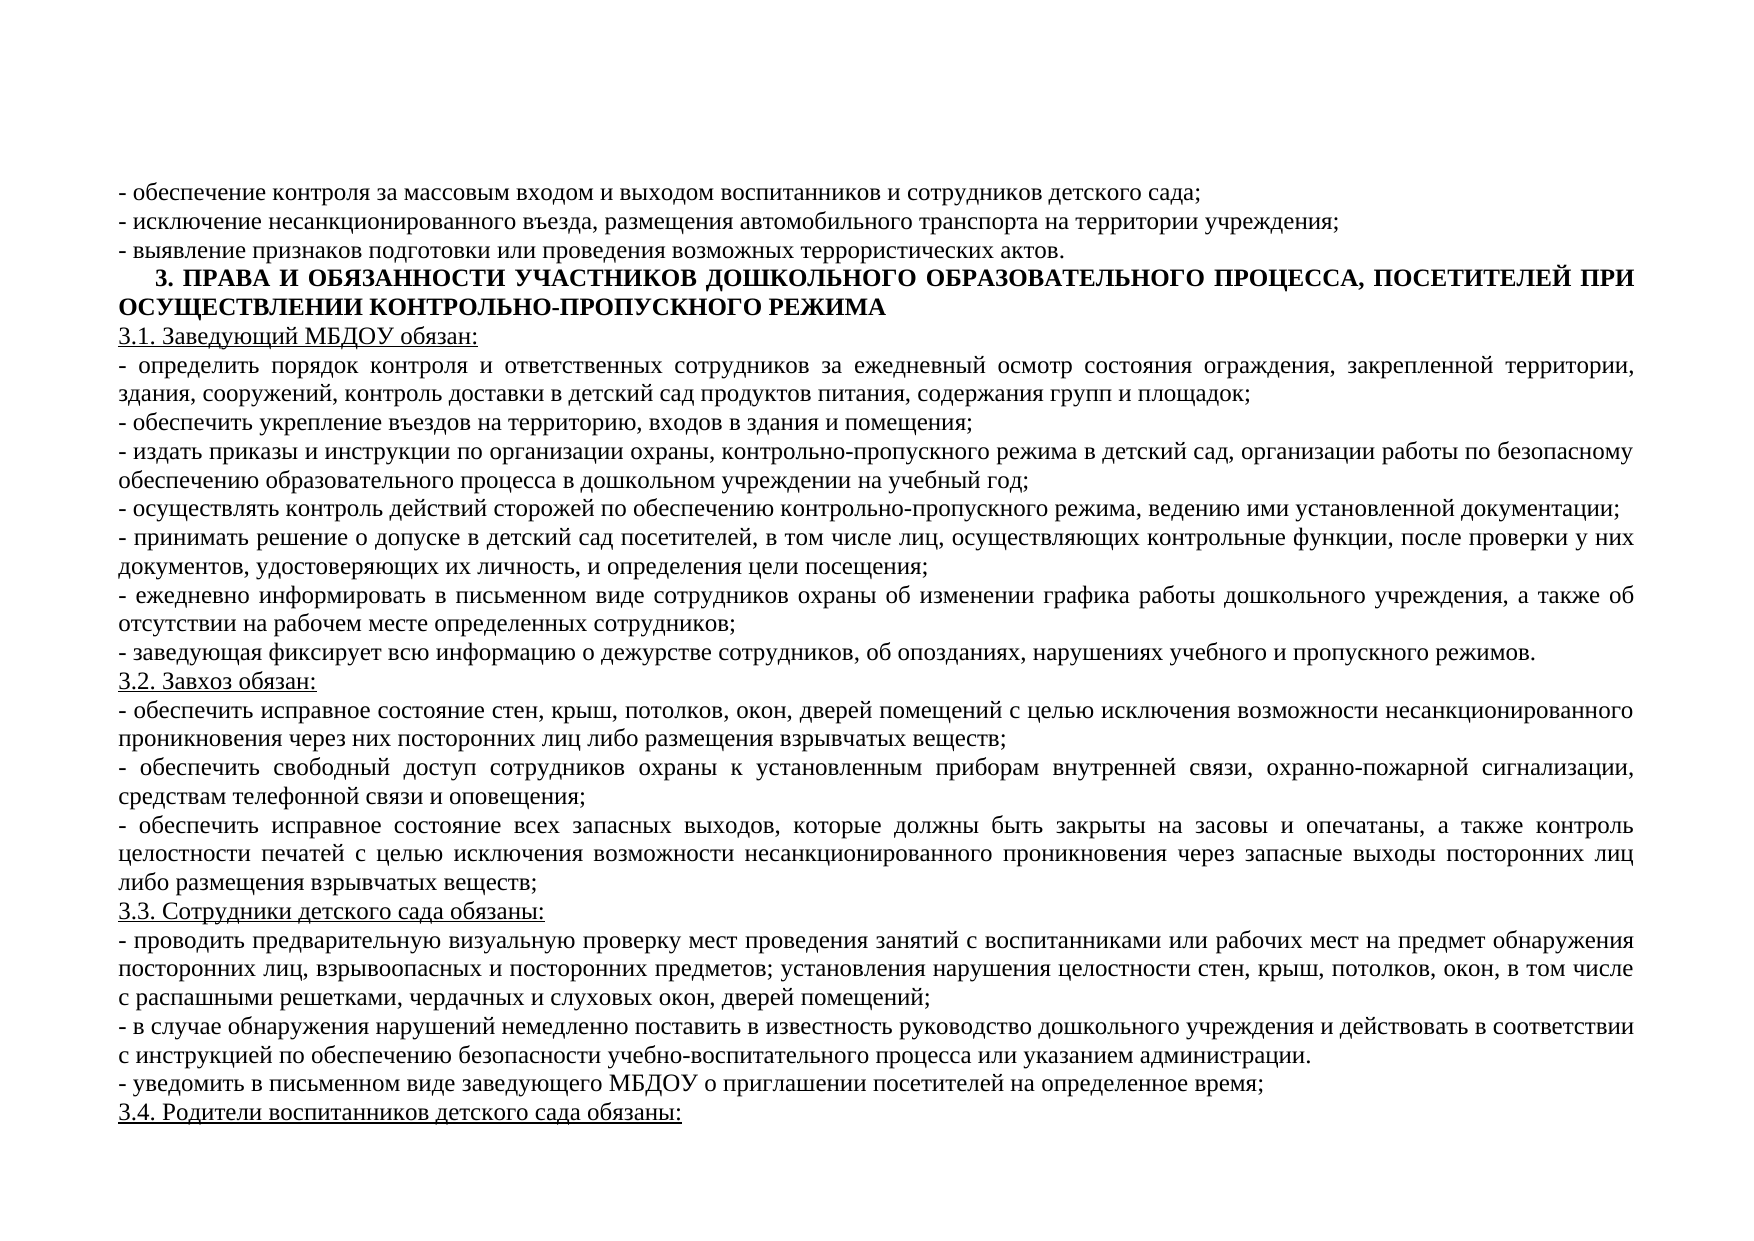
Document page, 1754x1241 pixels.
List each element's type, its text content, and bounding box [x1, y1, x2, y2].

text - обеспечение контроля за массовым входом и выходом воспитанников и сотрудников детского сада; [118, 177, 1636, 206]
text - заведующая фиксирует всю информацию о дежурстве сотрудников, об опозданиях, нарушениях учебного и пропускного режимов. [118, 637, 1636, 666]
text - исключение несанкционированного въезда, размещения автомобильного транспорта на территории учреждения; [118, 206, 1636, 235]
text - ежедневно информировать в письменном виде сотрудников охраны об изменении графика работы дошкольного учреждения, а также об отсутствии на рабочем месте определенных сотрудников; [118, 580, 1636, 637]
text 3. ПРАВА И ОБЯЗАННОСТИ УЧАСТНИКОВ ДОШКОЛЬНОГО ОБРАЗОВАТЕЛЬНОГО ПРОЦЕССА, ПОСЕТИТЕЛЕЙ ПРИ ОСУЩЕСТВЛЕНИИ КОНТРОЛЬНО-ПРОПУСКНОГО РЕЖИМА [118, 263, 1636, 321]
text - обеспечить укрепление въездов на территорию, входов в здания и помещения; [118, 407, 1636, 436]
text - осуществлять контроль действий сторожей по обеспечению контрольно-пропускного режима, ведению ими установленной документации; [118, 493, 1636, 522]
text - обеспечить исправное состояние всех запасных выходов, которые должны быть закрыты на засовы и опечатаны, а также контроль целостности печатей с целью исключения возможности несанкционированного проникновения через запасные выходы посторонних лиц либо размещения взрывчатых веществ; [118, 810, 1636, 896]
text - выявление признаков подготовки или проведения возможных террористических актов. [118, 235, 1636, 263]
text - определить порядок контроля и ответственных сотрудников за ежедневный осмотр состояния ограждения, закрепленной территории, здания, сооружений, контроль доставки в детский сад продуктов питания, содержания групп и площадок; [118, 350, 1636, 407]
text 3.2. Завхоз обязан: [118, 666, 1636, 695]
text - уведомить в письменном виде заведующего МБДОУ о приглашении посетителей на определенное время; [118, 1068, 1636, 1097]
text 3.3. Сотрудники детского сада обязаны: [118, 896, 1636, 925]
text - обеспечить исправное состояние стен, крыш, потолков, окон, дверей помещений с целью исключения возможности несанкционированного проникновения через них посторонних лиц либо размещения взрывчатых веществ; [118, 695, 1636, 752]
text 3.4. Родители воспитанников детского сада обязаны: [118, 1097, 1636, 1126]
text - проводить предварительную визуальную проверку мест проведения занятий с воспитанниками или рабочих мест на предмет обнаружения посторонних лиц, взрывоопасных и посторонних предметов; установления нарушения целостности стен, крыш, потолков, окон, в том числе с распашными решетками, чердачных и слуховых окон, дверей помещений; [118, 925, 1636, 1011]
text - в случае обнаружения нарушений немедленно поставить в известность руководство дошкольного учреждения и действовать в соответствии с инструкцией по обеспечению безопасности учебно-воспитательного процесса или указанием администрации. [118, 1011, 1636, 1068]
text 3.1. Заведующий МБДОУ обязан: [118, 321, 1636, 350]
text - обеспечить свободный доступ сотрудников охраны к установленным приборам внутренней связи, охранно-пожарной сигнализации, средствам телефонной связи и оповещения; [118, 752, 1636, 810]
text - принимать решение о допуске в детский сад посетителей, в том числе лиц, осуществляющих контрольные функции, после проверки у них документов, удостоверяющих их личность, и определения цели посещения; [118, 522, 1636, 580]
text - издать приказы и инструкции по организации охраны, контрольно-пропускного режима в детский сад, организации работы по безопасному обеспечению образовательного процесса в дошкольном учреждении на учебный год; [118, 436, 1636, 493]
